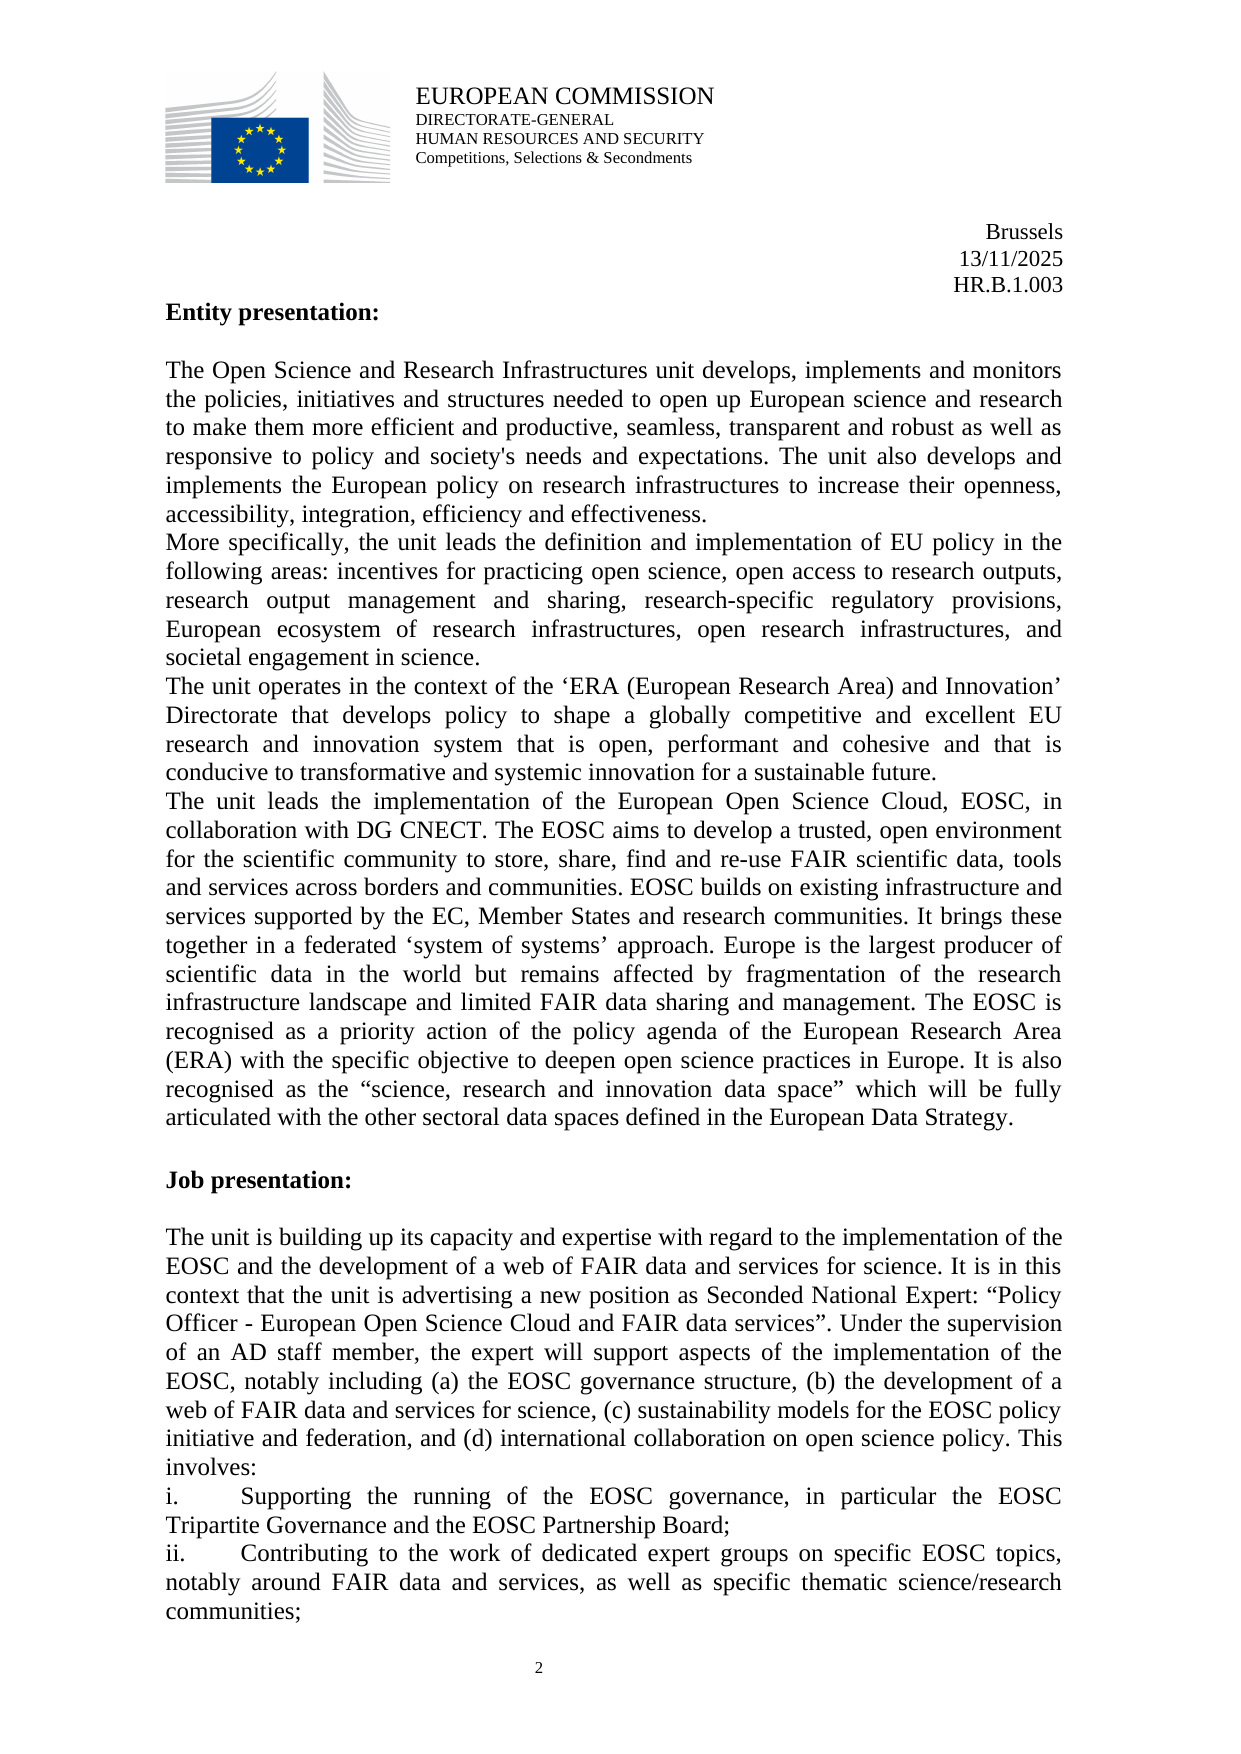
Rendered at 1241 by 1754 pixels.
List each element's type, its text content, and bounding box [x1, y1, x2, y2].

text Entity presentation: [165, 297, 1063, 326]
picture [165, 71, 391, 183]
text Brussels [165, 134, 1063, 245]
text HR.B.1.003 [165, 271, 1063, 297]
text The unit is building up its capacity and expertise with regard to the implementation of the EOSC and the development of a web of FAIR data and services for science. It is in this context that the unit is advertising a new position as Seconded National Expert: “Policy Officer - European Open Science Cloud and FAIR data services”. Under the supervision of an AD staff member, the expert will support aspects of the implementation of the EOSC, notably including (a) the EOSC governance structure, (b) the development of a web of FAIR data and services for science, (c) sustainability models for the EOSC policy initiative and federation, and (d) international collaboration on open science policy. This involves: [165, 1222, 1063, 1481]
text ii. Contributing to the work of dedicated expert groups on specific EOSC topics, notably around FAIR data and services, as well as specific thematic science/research communities; [165, 1538, 1063, 1625]
text The unit operates in the context of the ‘ERA (European Research Area) and Innovation’ Directorate that develops policy to shape a globally competitive and excellent EU research and innovation system that is open, performant and cohesive and that is conducive to transformative and systemic innovation for a sustainable future. [165, 671, 1063, 786]
text 13/11/2025 [165, 245, 1063, 271]
text The Open Science and Research Infrastructures unit develops, implements and monitors the policies, initiatives and structures needed to open up European science and research to make them more efficient and productive, seamless, transparent and robust as well as responsive to policy and society's needs and expectations. The unit also develops and implements the European policy on research infrastructures to increase their openness, accessibility, integration, efficiency and effectiveness. [165, 355, 1063, 527]
text Job presentation: [165, 1165, 1063, 1193]
text The unit leads the implementation of the European Open Science Cloud, EOSC, in collaboration with DG CNECT. The EOSC aims to develop a trusted, open environment for the scientific community to store, share, find and re-use FAIR scientific data, tools and services across borders and communities. EOSC builds on existing infrastructure and services supported by the EC, Member States and research communities. It brings these together in a federated ‘system of systems’ approach. Europe is the largest producer of scientific data in the world but remains affected by fragmentation of the research infrastructure landscape and limited FAIR data sharing and management. The EOSC is recognised as a priority action of the policy agenda of the European Research Area (ERA) with the specific objective to deepen open science practices in Europe. It is also recognised as the “science, research and innovation data space” which will be fully articulated with the other sectoral data spaces defined in the European Data Strategy. [165, 786, 1063, 1131]
text i. Supporting the running of the EOSC governance, in particular the EOSC Tripartite Governance and the EOSC Partnership Board; [165, 1481, 1063, 1538]
text More specifically, the unit leads the definition and implementation of EU policy in the following areas: incentives for practicing open science, open access to research outputs, research output management and sharing, research-specific regulatory provisions, European ecosystem of research infrastructures, open research infrastructures, and societal engagement in science. [165, 527, 1063, 671]
